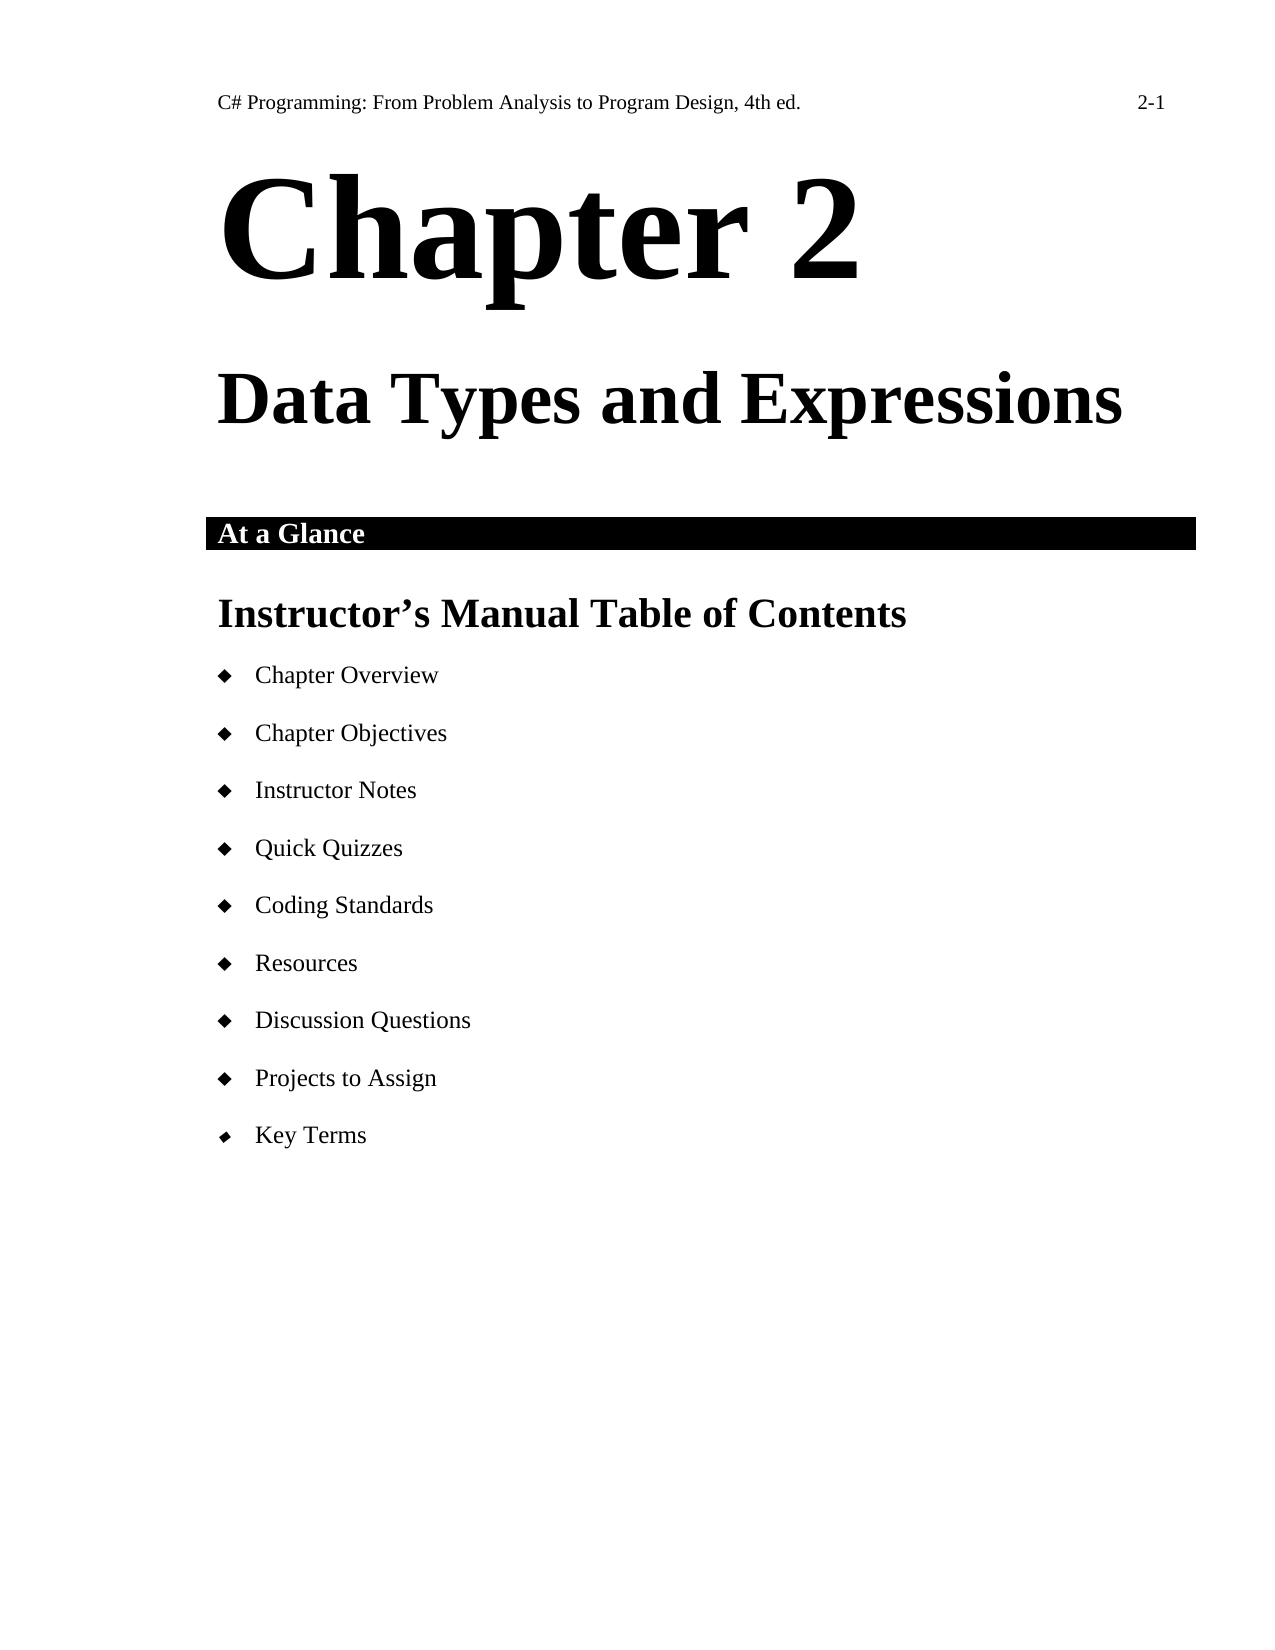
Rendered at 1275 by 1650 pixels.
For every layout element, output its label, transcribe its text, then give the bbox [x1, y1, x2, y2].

list Projects to Assign [217, 1063, 1185, 1092]
list Chapter Overview [217, 660, 1185, 689]
list Instructor Notes [217, 775, 1185, 804]
table_header At a Glance [206, 517, 1196, 550]
text Data Types and Expressions [217, 354, 1185, 440]
subtitle Chapter 2 [217, 138, 1185, 311]
list Quick Quizzes [217, 833, 1185, 862]
list Discussion Questions [217, 1005, 1185, 1034]
list Key Terms [217, 1120, 1185, 1149]
list Chapter Objectives [217, 718, 1185, 747]
list Coding Standards [217, 890, 1185, 919]
subtitle Instructor’s Manual Table of Contents [217, 588, 1185, 636]
list Resources [217, 948, 1185, 977]
